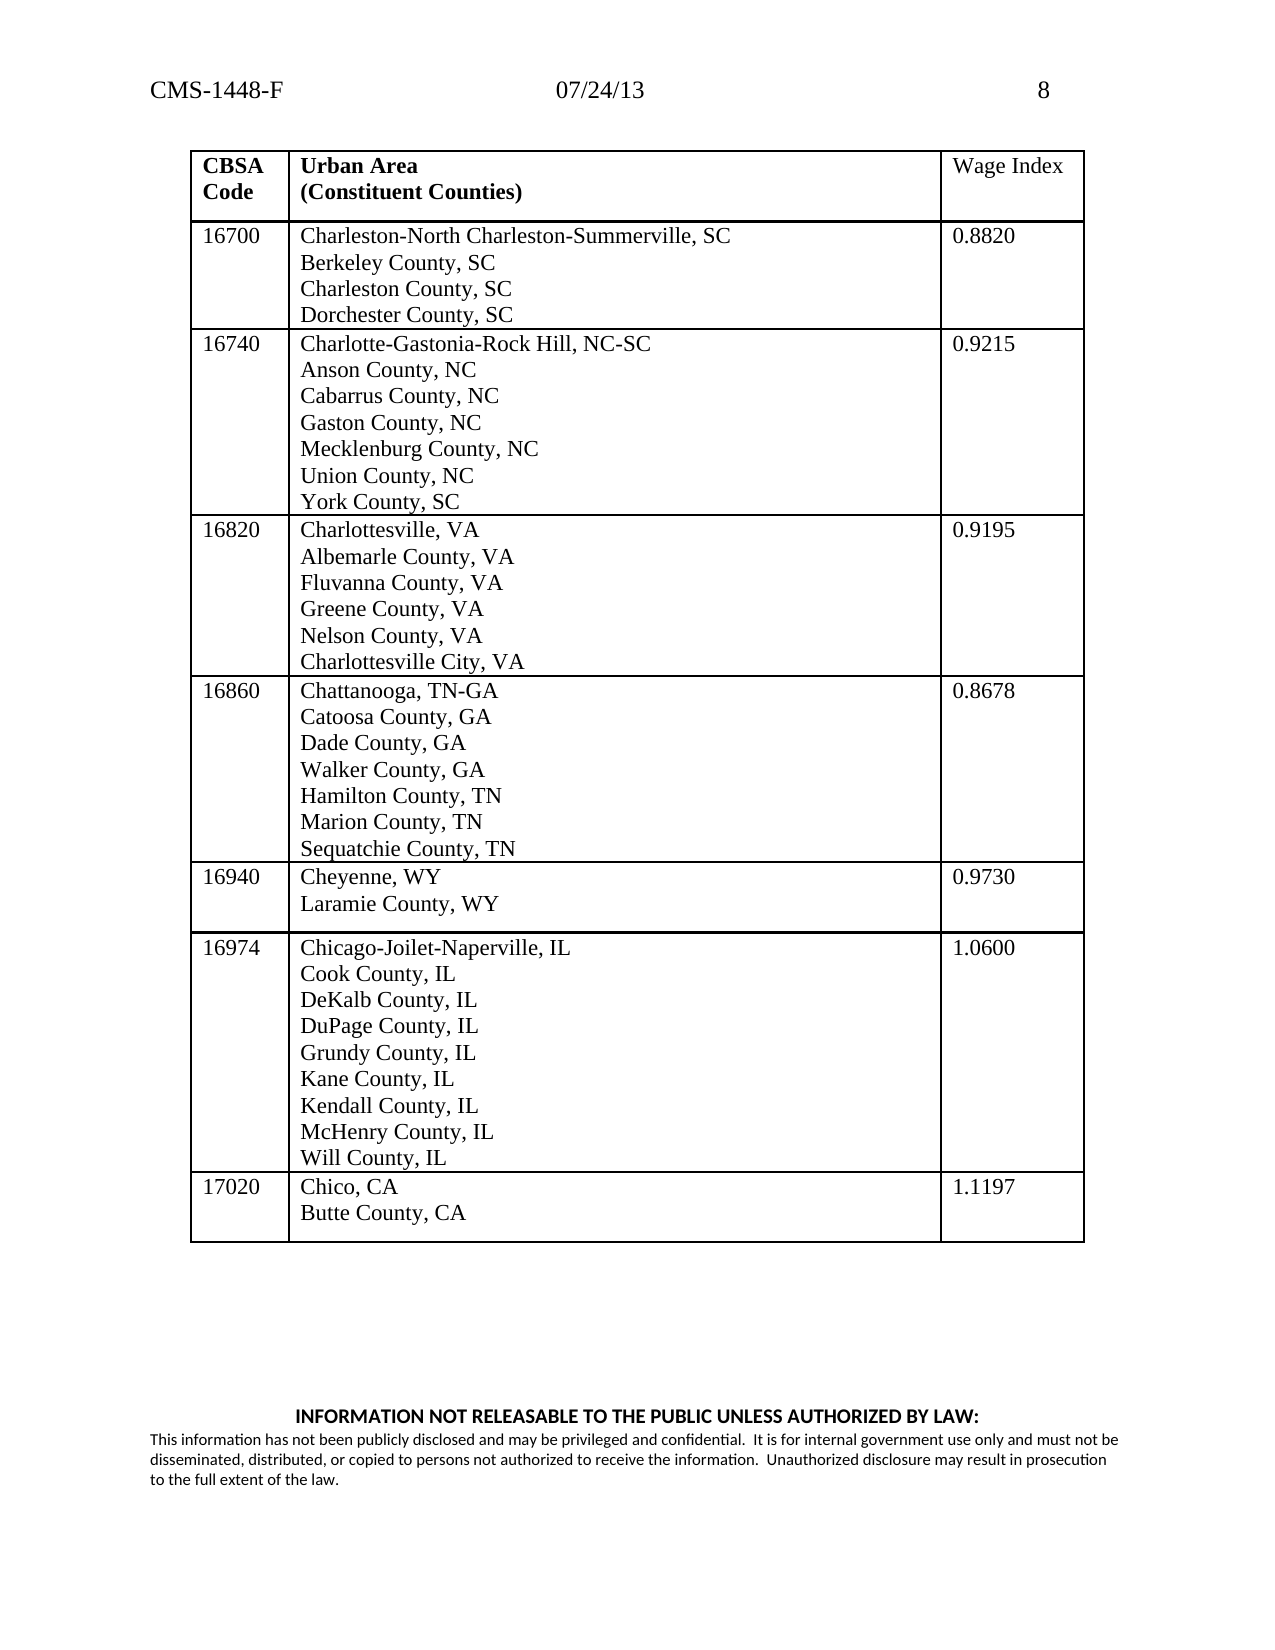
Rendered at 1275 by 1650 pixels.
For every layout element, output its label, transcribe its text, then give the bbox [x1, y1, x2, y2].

table_cell 16820 [192, 516, 288, 674]
table_cell 16974 [192, 934, 288, 1171]
table_cell Chattanooga, TN-GA Catoosa County, GA Dade County, GA Walker County, GA Hamilton County, TN Marion County, TN Sequatchie County, TN [290, 677, 940, 861]
table_cell 16740 [192, 330, 288, 514]
table_cell Cheyenne, WY Laramie County, WY [290, 863, 940, 931]
table_cell Charlottesville, VA Albemarle County, VA Fluvanna County, VA Greene County, VA Nelson County, VA Charlottesville City, VA [290, 516, 940, 674]
table_cell 0.9730 [942, 863, 1083, 931]
table_cell 0.8678 [942, 677, 1083, 861]
table_cell 0.9195 [942, 516, 1083, 674]
table_cell 1.0600 [942, 934, 1083, 1171]
table_header Urban Area (Constituent Counties) [290, 152, 940, 220]
table_cell 17020 [192, 1173, 288, 1241]
table_cell Chico, CA Butte County, CA [290, 1173, 940, 1241]
table_cell 0.8820 [942, 223, 1083, 328]
table_cell 0.9215 [942, 330, 1083, 514]
table_cell Charlotte-Gastonia-Rock Hill, NC-SC Anson County, NC Cabarrus County, NC Gaston County, NC Mecklenburg County, NC Union County, NC York County, SC [290, 330, 940, 514]
table_cell 16940 [192, 863, 288, 931]
table_cell 16860 [192, 677, 288, 861]
table_header Wage Index [942, 152, 1083, 220]
table_cell Chicago-Joilet-Naperville, IL Cook County, IL DeKalb County, IL DuPage County, IL Grundy County, IL Kane County, IL Kendall County, IL McHenry County, IL Will County, IL [290, 934, 940, 1171]
table_cell Charleston-North Charleston-Summerville, SC Berkeley County, SC Charleston County, SC Dorchester County, SC [290, 223, 940, 328]
table_cell 1.1197 [942, 1173, 1083, 1241]
table_header CBSA Code [192, 152, 288, 220]
table_cell 16700 [192, 223, 288, 328]
